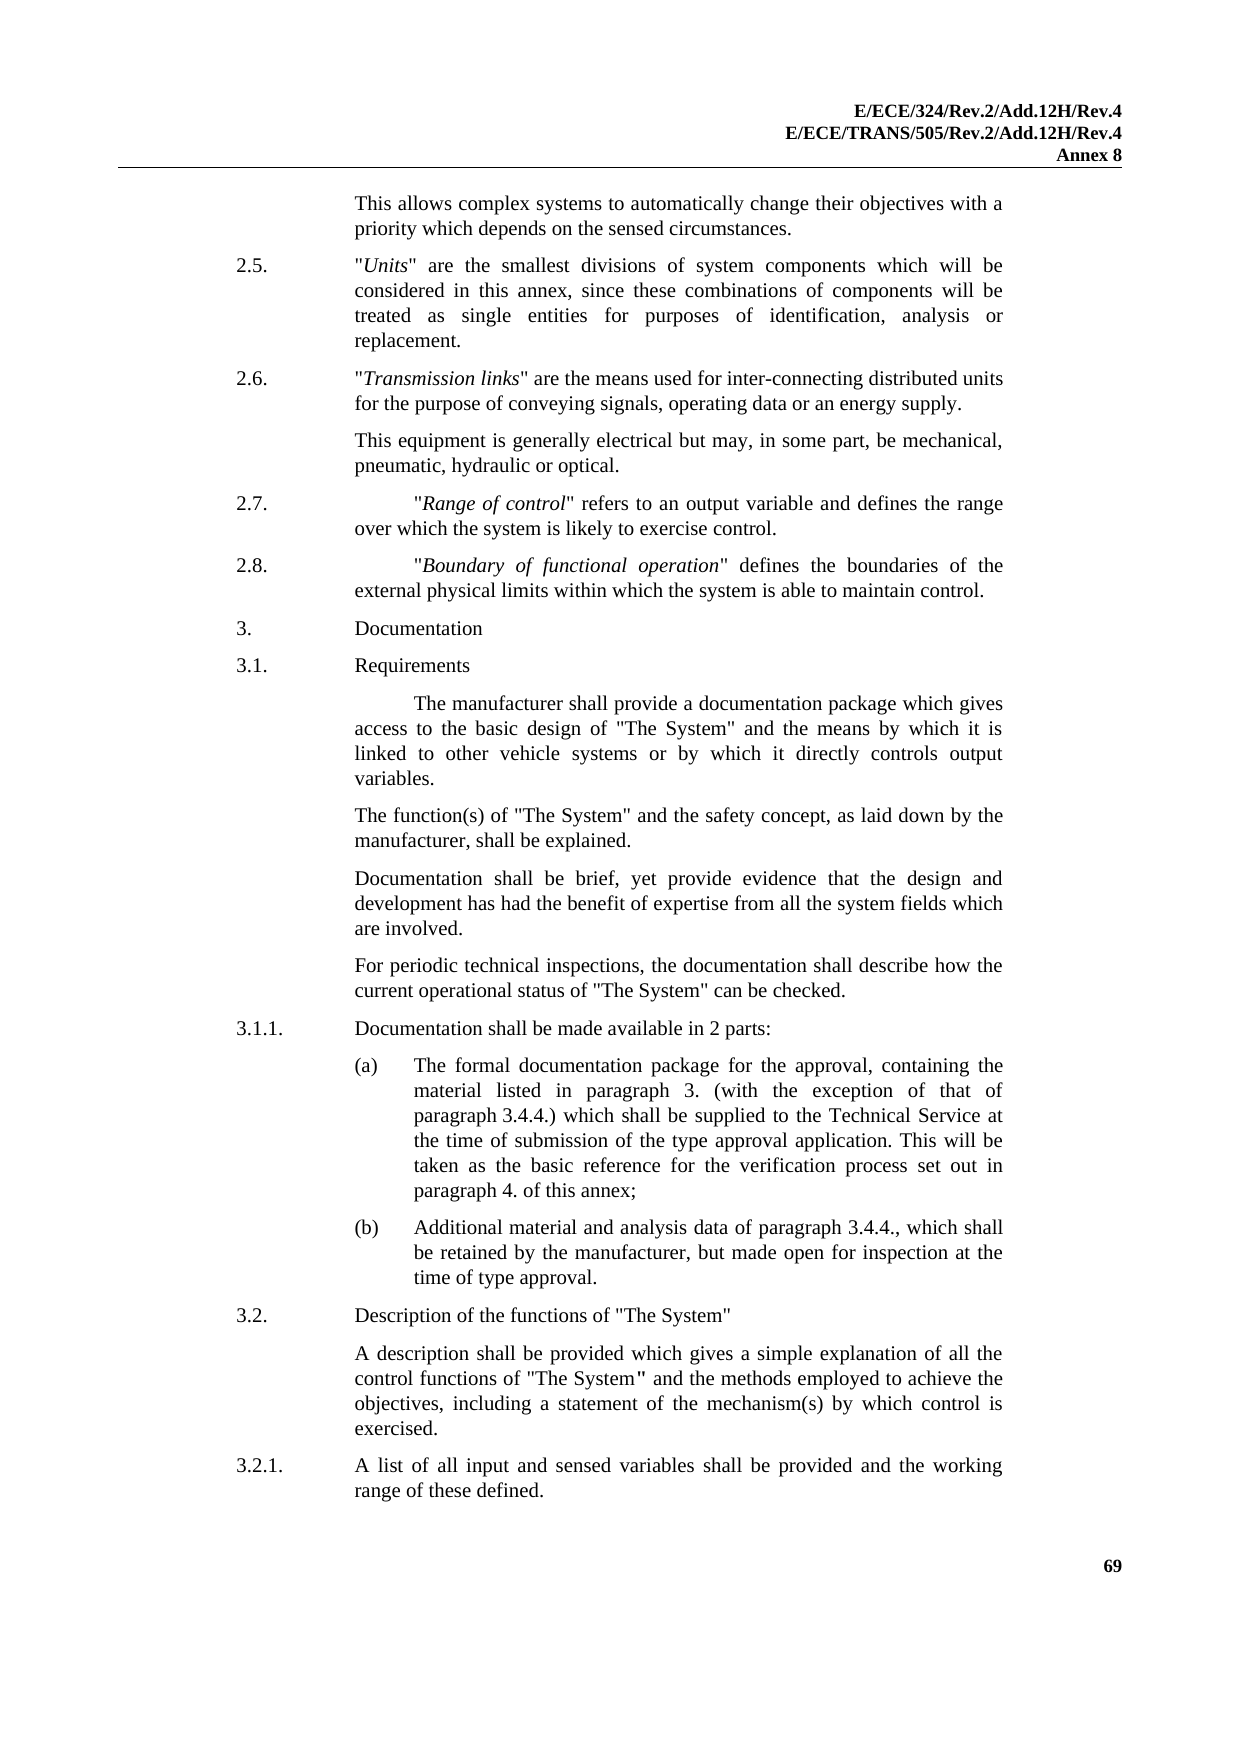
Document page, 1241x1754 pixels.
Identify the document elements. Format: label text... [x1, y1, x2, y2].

text 2.8. "Boundary of functional operation" defines the boundaries of the external physical limits within which the system is able to maintain control. [236, 552, 1004, 602]
text 3.2.1. A list of all input and sensed variables shall be provided and the working range of these defined. [236, 1452, 1004, 1502]
text This allows complex systems to automatically change their objectives with a priority which depends on the sensed circumstances. [236, 190, 1004, 240]
text 2.5. "Units" are the smallest divisions of system components which will be considered in this annex, since these combinations of components will be treated as single entities for purposes of identification, analysis or replacement. [236, 252, 1004, 352]
text The manufacturer shall provide a documentation package which gives access to the basic design of "The System" and the means by which it is linked to other vehicle systems or by which it directly controls output variables. [236, 690, 1004, 790]
text 2.7. "Range of control" refers to an output variable and defines the range over which the system is likely to exercise control. [236, 490, 1004, 540]
text 3.1. Requirements [236, 652, 1004, 677]
text Documentation shall be brief, yet provide evidence that the design and development has had the benefit of expertise from all the system fields which are involved. [236, 865, 1004, 940]
text 3.2. Description of the functions of "The System" [236, 1302, 1004, 1327]
text (b) Additional material and analysis data of paragraph 3.4.4., which shall be retained by the manufacturer, but made open for inspection at the time of type approval. [354, 1215, 1004, 1290]
text For periodic technical inspections, the documentation shall describe how the current operational status of "The System" can be checked. [236, 952, 1004, 1002]
text (a) The formal documentation package for the approval, containing the material listed in paragraph 3. (with the exception of that of paragraph 3.4.4.) which shall be supplied to the Technical Service at the time of submission of the type approval application. This will be taken as the basic reference for the verification process set out in paragraph 4. of this annex; [354, 1052, 1004, 1202]
text A description shall be provided which gives a simple explanation of all the control functions of "The System" and the methods employed to achieve the objectives, including a statement of the mechanism(s) by which control is exercised. [236, 1340, 1004, 1440]
text 3.1.1. Documentation shall be made available in 2 parts: [236, 1015, 1004, 1040]
text The function(s) of "The System" and the safety concept, as laid down by the manufacturer, shall be explained. [236, 802, 1004, 852]
text 3. Documentation [236, 615, 1004, 640]
text 2.6. "Transmission links" are the means used for inter-connecting distributed units for the purpose of conveying signals, operating data or an energy supply. [236, 365, 1004, 415]
text This equipment is generally electrical but may, in some part, be mechanical, pneumatic, hydraulic or optical. [236, 427, 1004, 477]
